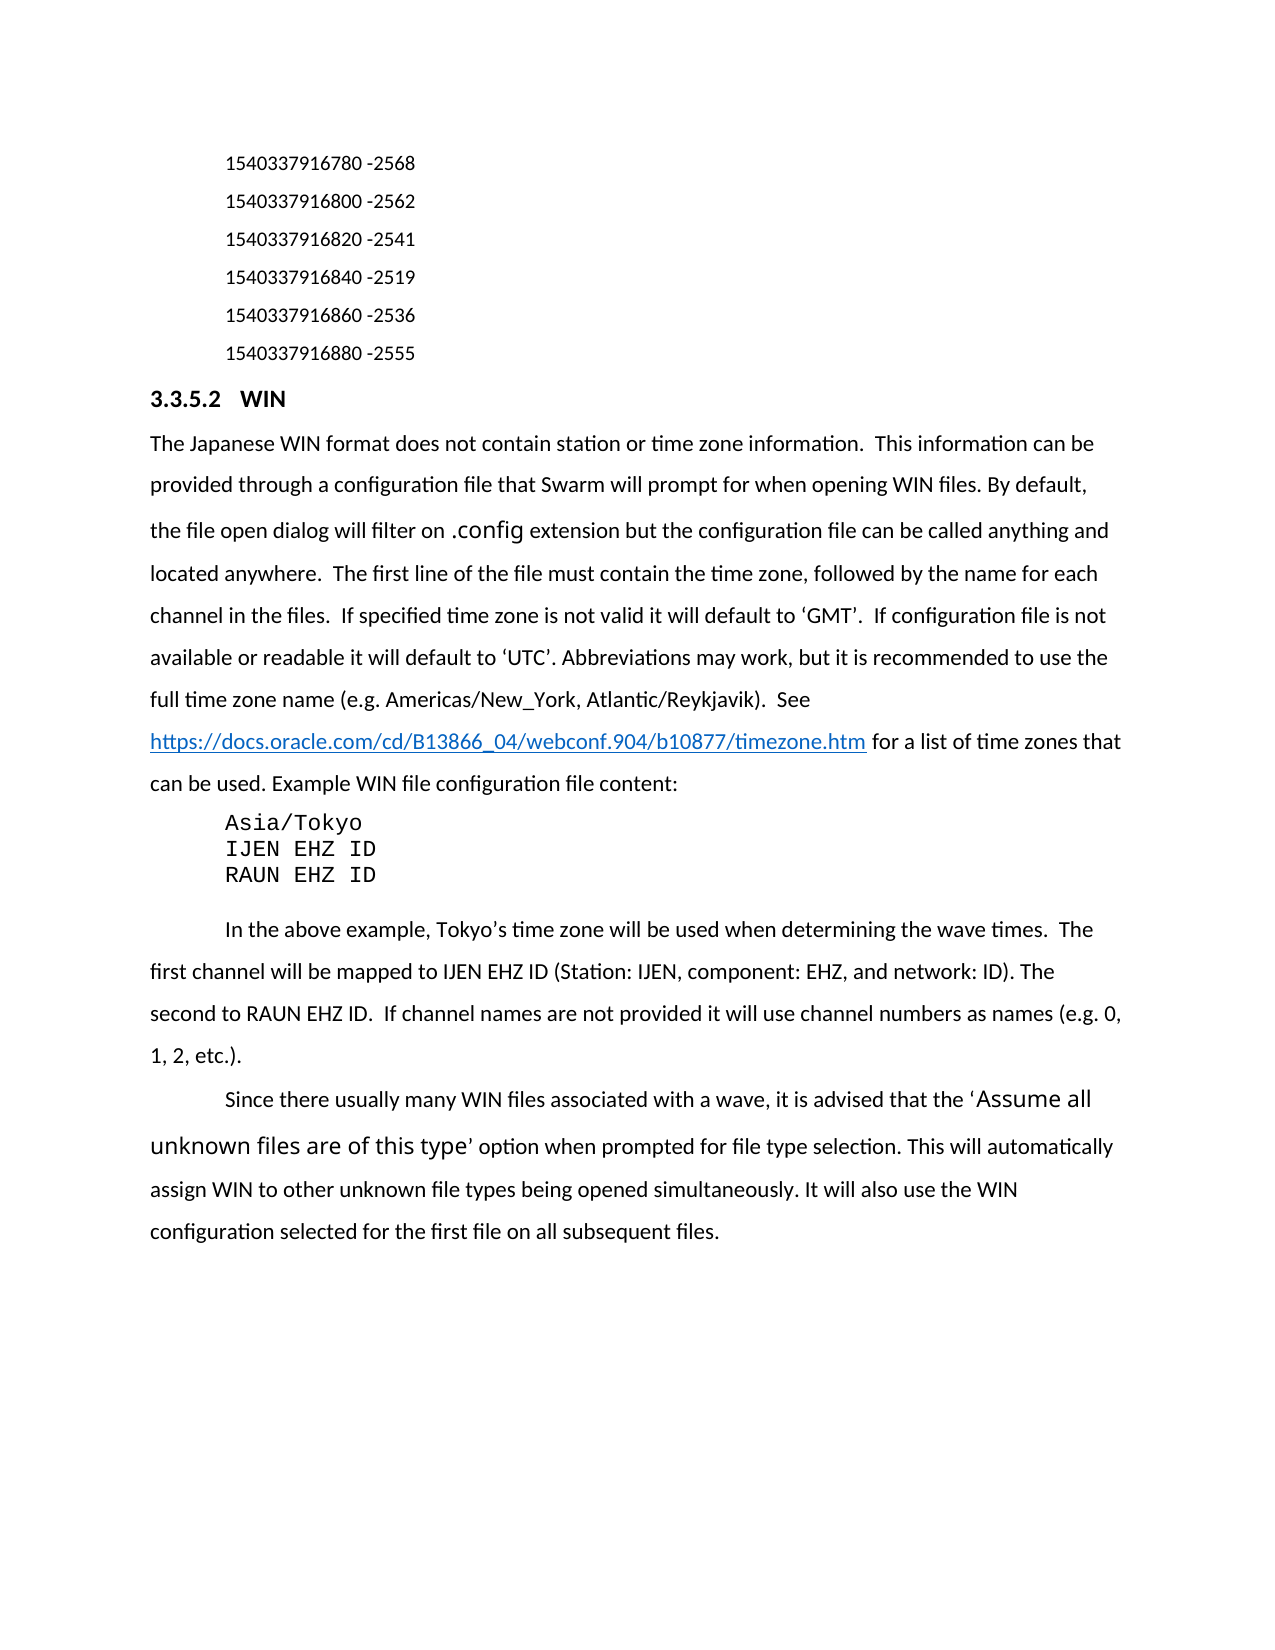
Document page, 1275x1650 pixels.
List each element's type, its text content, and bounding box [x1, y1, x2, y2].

text 1540337916800 -2562 [225, 188, 1125, 213]
text 1540337916820 -2541 [225, 226, 1125, 252]
text In the above example, Tokyo’s time zone will be used when determining the wave times. The first channel will be mapped to IJEN EHZ ID (Station: IJEN, component: EHZ, and network: ID). The second to RAUN EHZ ID. If channel names are not provided it will use channel numbers as names (e.g. 0, 1, 2, etc.). [150, 915, 1125, 1069]
text 1540337916840 -2519 [225, 264, 1125, 290]
text 1540337916860 -2536 [225, 302, 1125, 328]
text 1540337916880 -2555 [225, 341, 1125, 366]
text IJEN EHZ ID [225, 837, 1125, 863]
text The Japanese WIN format does not contain station or time zone information. This information can be provided through a configuration file that Swarm will prompt for when opening WIN files. By default, the file open dialog will filter on .config extension but the configuration file can be called anything and located anywhere. The first line of the file must contain the time zone, followed by the name for each channel in the files. If specified time zone is not valid it will default to ‘GMT’. If configuration file is not available or readable it will default to ‘UTC’. Abbreviations may work, but it is recommended to use the full time zone name (e.g. Americas/New_York, Atlantic/Reykjavik). See https://docs.oracle.com/cd/B13866_04/webconf.904/b10877/timezone.htm for a list of time zones that can be used. Example WIN file configuration file content: [150, 429, 1125, 797]
text Asia/Tokyo [225, 811, 1125, 837]
text Since there usually many WIN files associated with a wave, it is advised that the ‘Assume all unknown files are of this type’ option when prompted for file type selection. This will automatically assign WIN to other unknown file types being opened simultaneously. It will also use the WIN configuration selected for the first file on all subsequent files. [150, 1083, 1125, 1245]
text RAUN EHZ ID [225, 863, 1125, 889]
text 1540337916780 -2568 [225, 150, 1125, 175]
subtitle WIN [150, 383, 1125, 413]
